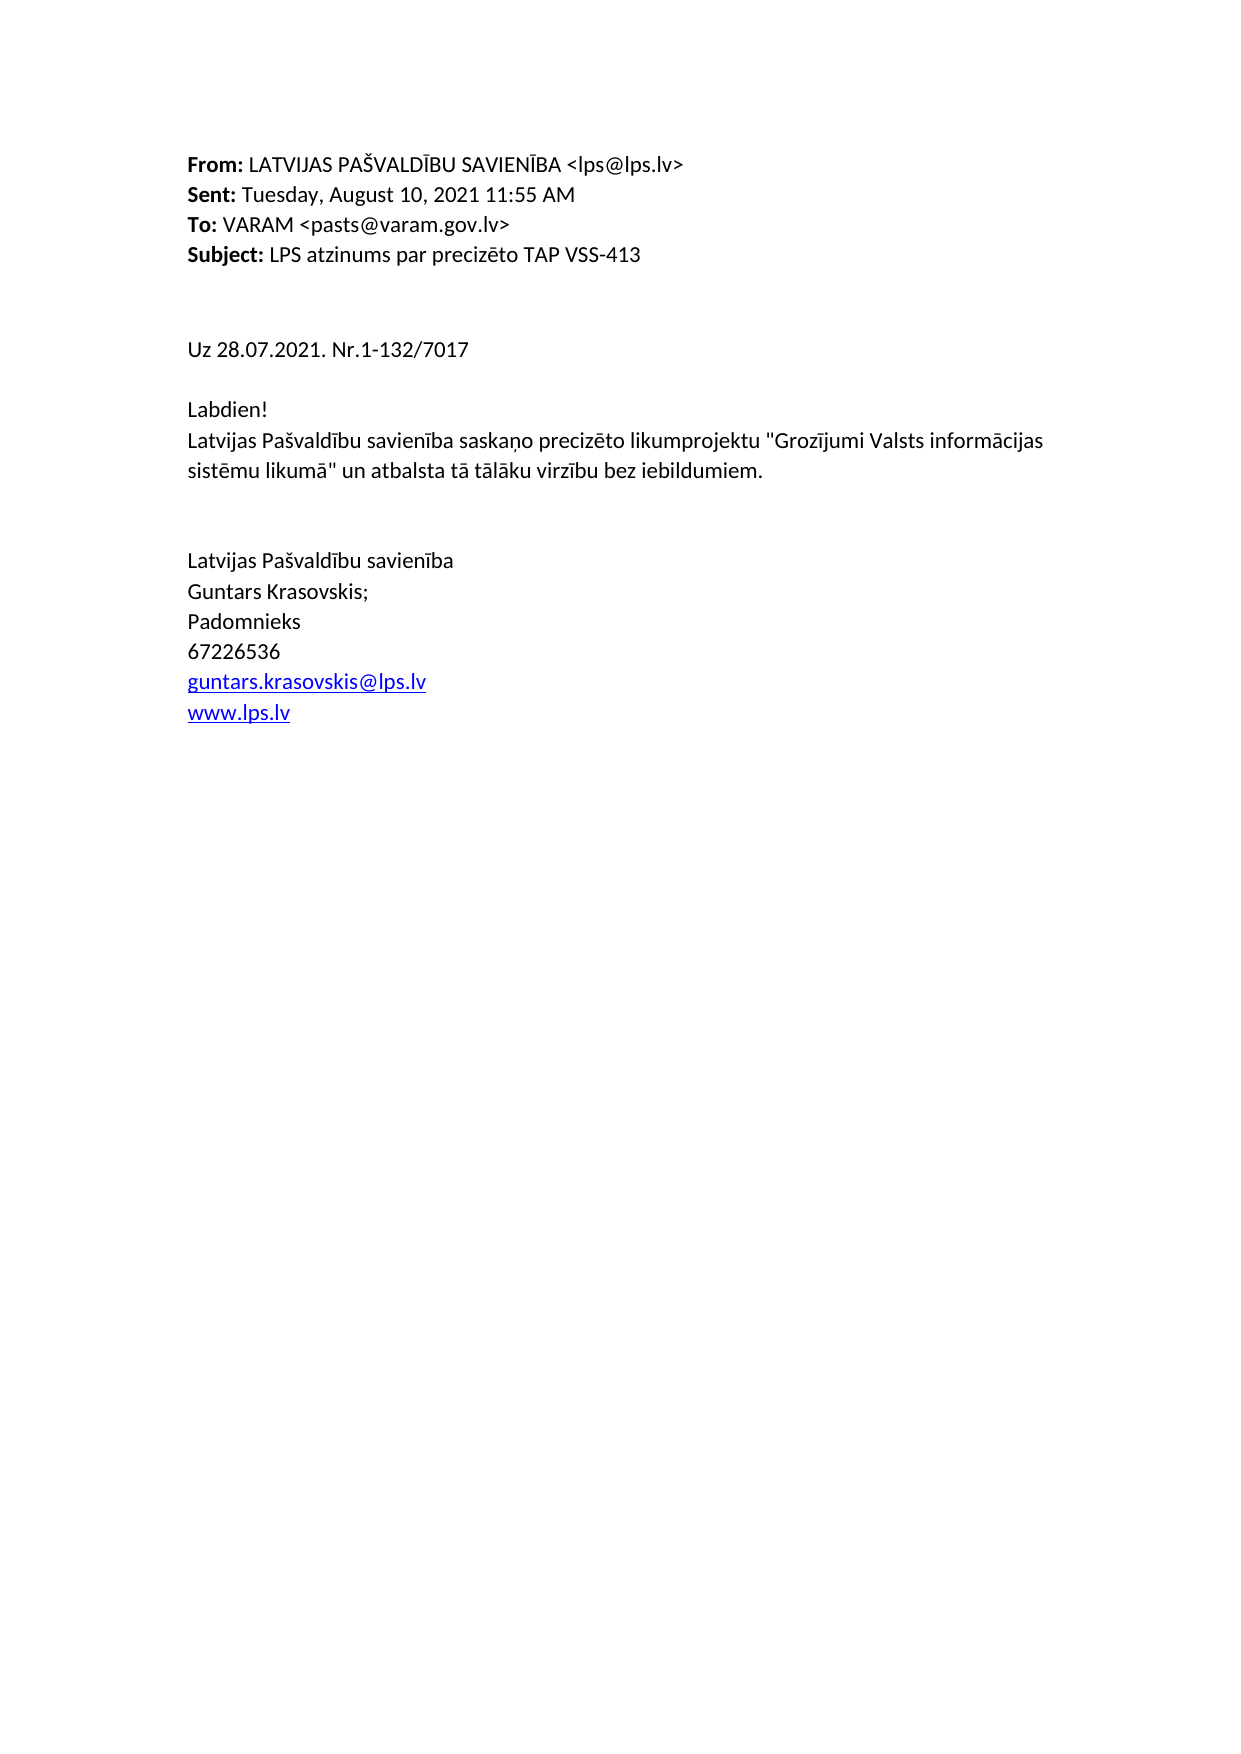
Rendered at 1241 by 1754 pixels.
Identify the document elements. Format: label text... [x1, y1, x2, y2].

text Uz 28.07.2021. Nr.1-132/7017 Labdien! Latvijas Pašvaldību savienība saskaņo precizēto likumprojektu "Grozījumi Valsts informācijas sistēmu likumā" un atbalsta tā tālāku virzību bez iebildumiem. Latvijas Pašvaldību savienība Guntars Krasovskis; Padomnieks 67226536 guntars.krasovskis@lps.lv www.lps.lv [187, 335, 1053, 726]
text From: LATVIJAS PAŠVALDĪBU SAVIENĪBA <lps@lps.lv> Sent: Tuesday, August 10, 2021 11:55 AM To: VARAM <pasts@varam.gov.lv> Subject: LPS atzinums par precizēto TAP VSS-413 [187, 150, 1053, 269]
